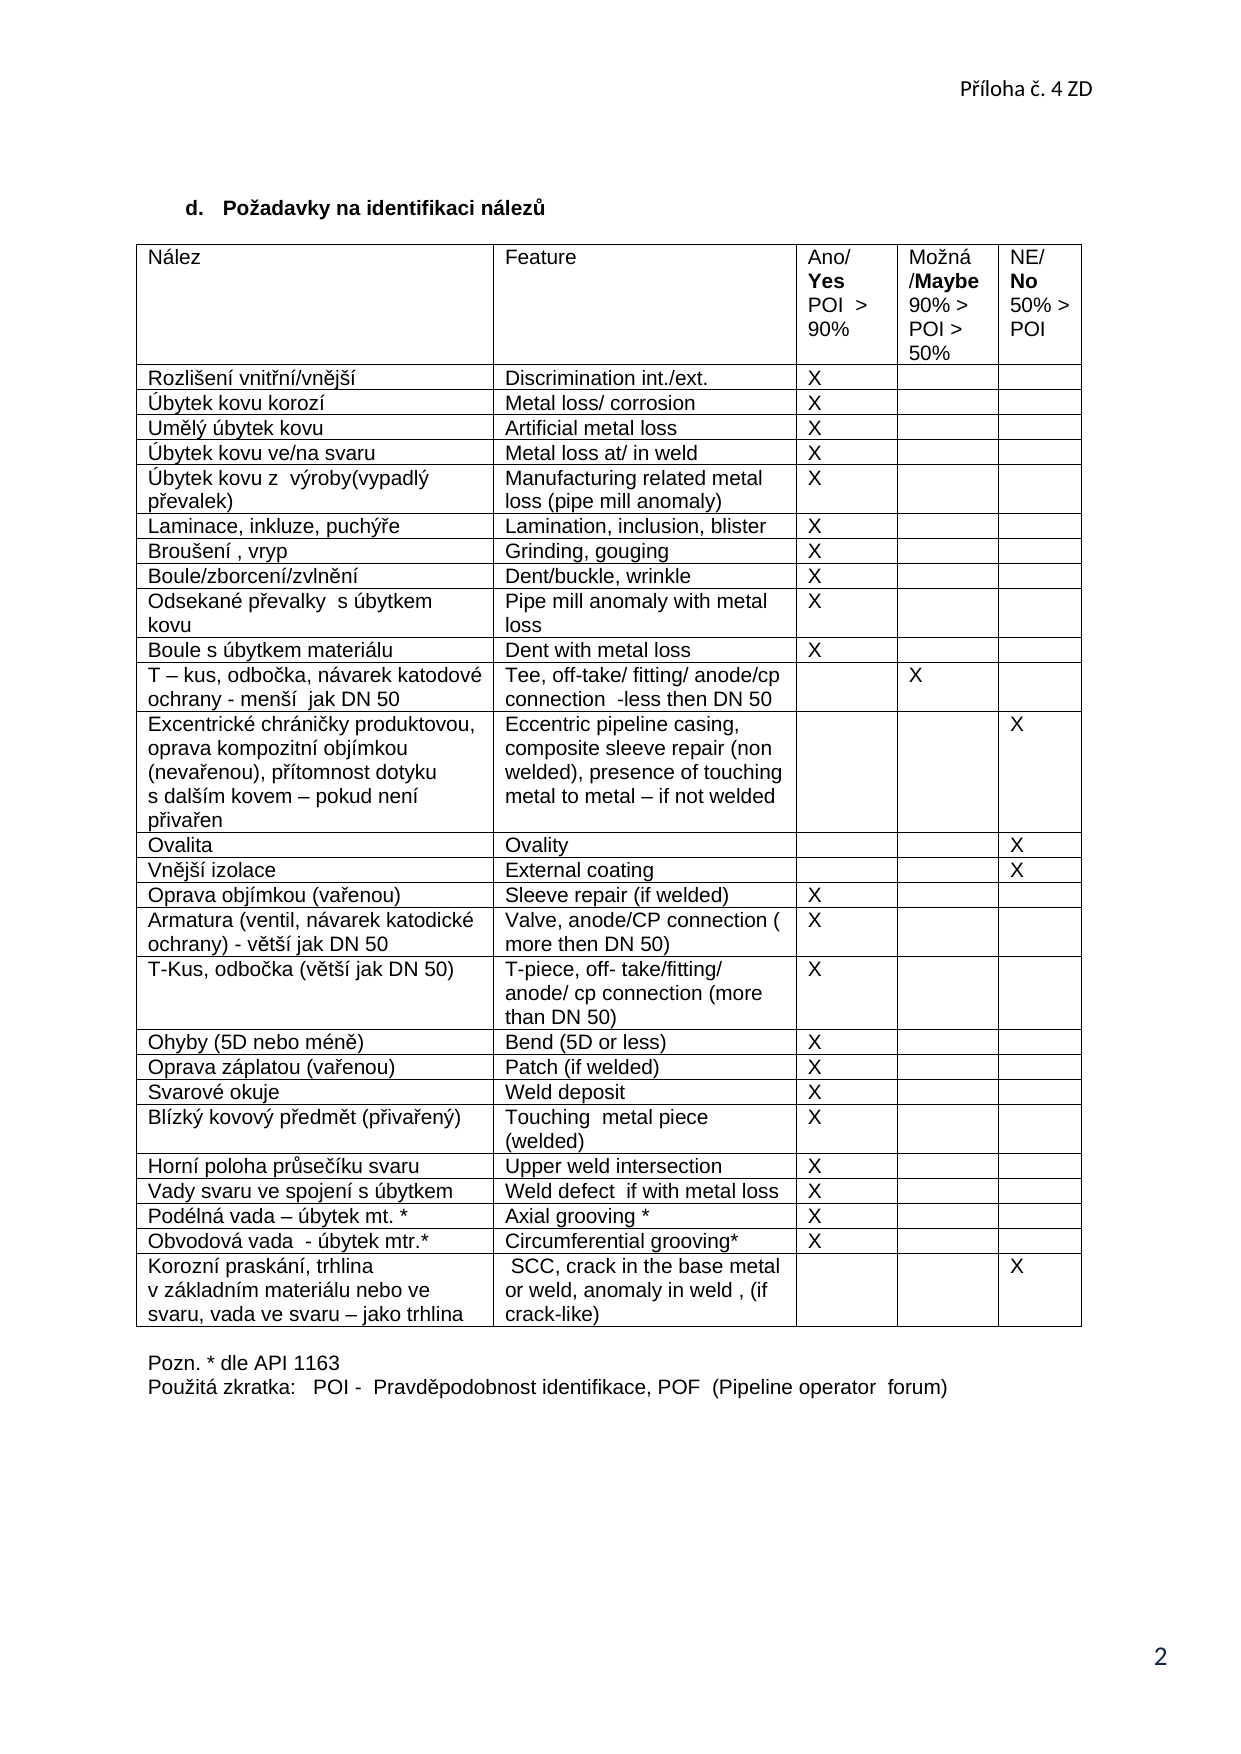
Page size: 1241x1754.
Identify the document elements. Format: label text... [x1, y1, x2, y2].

table_cell X [797, 1055, 897, 1079]
table_cell [797, 712, 897, 832]
table_cell [999, 539, 1081, 563]
table_cell T-Kus, odbočka (větší jak DN 50) [137, 957, 493, 1029]
table_cell Touching metal piece (welded) [494, 1105, 796, 1153]
table_cell X [797, 440, 897, 464]
table_cell Blízký kovový předmět (přivařený) [137, 1105, 493, 1153]
table_header Nález [137, 245, 493, 364]
table_cell X [797, 908, 897, 956]
table_cell X [797, 1179, 897, 1203]
table_cell Grinding, gouging [494, 539, 796, 563]
table_cell [898, 514, 998, 538]
table_cell [999, 365, 1081, 389]
table_cell [999, 883, 1081, 907]
table_cell X [999, 712, 1081, 832]
table_cell Svarové okuje [137, 1080, 493, 1104]
table_cell Boule/zborcení/zvlnění [137, 564, 493, 588]
table_cell Vnější izolace [137, 858, 493, 882]
table_header Ano/ Yes POI > 90% [797, 245, 897, 364]
table_cell [898, 465, 998, 513]
table_cell [898, 1179, 998, 1203]
table_cell [898, 908, 998, 956]
table_cell Ovality [494, 833, 796, 857]
table_cell Vady svaru ve spojení s úbytkem [137, 1179, 493, 1203]
table_cell Eccentric pipeline casing, composite sleeve repair (non welded), presence of touching metal to metal – if not welded [494, 712, 796, 832]
table_cell Broušení , vryp [137, 539, 493, 563]
table_cell X [797, 564, 897, 588]
table_cell X [797, 1080, 897, 1104]
table_cell Manufacturing related metal loss (pipe mill anomaly) [494, 465, 796, 513]
table_cell External coating [494, 858, 796, 882]
table_cell Umělý úbytek kovu [137, 415, 493, 439]
table_cell Sleeve repair (if welded) [494, 883, 796, 907]
table_cell [898, 415, 998, 439]
table_cell [797, 858, 897, 882]
table_cell Circumferential grooving* [494, 1229, 796, 1253]
table_cell Dent/buckle, wrinkle [494, 564, 796, 588]
table_cell Oprava objímkou (vařenou) [137, 883, 493, 907]
table_header NE/ No 50% > POI [999, 245, 1081, 364]
table_cell Obvodová vada - úbytek mtr.* [137, 1229, 493, 1253]
table_cell X [797, 1030, 897, 1054]
table_cell [898, 883, 998, 907]
table_cell T – kus, odbočka, návarek katodové ochrany - menší jak DN 50 [137, 663, 493, 711]
table_cell Úbytek kovu ve/na svaru [137, 440, 493, 464]
list Požadavky na identifikaci nálezů [185, 196, 1093, 219]
table_cell [999, 1154, 1081, 1178]
table_cell [898, 1105, 998, 1153]
table_cell Boule s úbytkem materiálu [137, 638, 493, 662]
table_cell Odsekané převalky s úbytkem kovu [137, 589, 493, 637]
table_cell [898, 589, 998, 637]
table_cell Weld defect if with metal loss [494, 1179, 796, 1203]
table_cell [999, 465, 1081, 513]
table_cell [898, 1154, 998, 1178]
table_cell X [999, 1254, 1081, 1326]
text Použitá zkratka: POI - Pravděpodobnost identifikace, POF (Pipeline operator forum) [148, 1375, 1093, 1399]
table_cell [898, 1030, 998, 1054]
table_cell Axial grooving * [494, 1204, 796, 1228]
table_header Možná/Maybe 90% > POI > 50% [898, 245, 998, 364]
table_cell [999, 514, 1081, 538]
table_cell [898, 957, 998, 1029]
table_cell [999, 1055, 1081, 1079]
table_cell Horní poloha průsečíku svaru [137, 1154, 493, 1178]
table_cell Pipe mill anomaly with metal loss [494, 589, 796, 637]
table_cell [999, 1030, 1081, 1054]
table_cell [797, 663, 897, 711]
table_cell [797, 833, 897, 857]
table_cell Ohyby (5D nebo méně) [137, 1030, 493, 1054]
table_cell [898, 390, 998, 414]
table_cell T-piece, off- take/fitting/ anode/ cp connection (more than DN 50) [494, 957, 796, 1029]
table_cell Úbytek kovu z výroby(vypadlý převalek) [137, 465, 493, 513]
table_cell [999, 1080, 1081, 1104]
table_cell SCC, crack in the base metal or weld, anomaly in weld , (if crack-like) [494, 1254, 796, 1326]
table_cell [999, 1105, 1081, 1153]
table_cell [898, 1055, 998, 1079]
table_cell Lamination, inclusion, blister [494, 514, 796, 538]
table_cell X [797, 638, 897, 662]
table_cell [898, 440, 998, 464]
table_cell X [797, 589, 897, 637]
table_cell Artificial metal loss [494, 415, 796, 439]
table_cell X [797, 1229, 897, 1253]
table_cell [999, 638, 1081, 662]
table_cell Metal loss at/ in weld [494, 440, 796, 464]
table_cell [898, 1204, 998, 1228]
table_cell X [797, 514, 897, 538]
table_cell Dent with metal loss [494, 638, 796, 662]
table_cell [999, 589, 1081, 637]
table_cell X [797, 365, 897, 389]
table_cell Korozní praskání, trhlina v základním materiálu nebo ve svaru, vada ve svaru – jako trhlina [137, 1254, 493, 1326]
table_cell X [898, 663, 998, 711]
table_cell [898, 1254, 998, 1326]
table_cell [999, 663, 1081, 711]
table_header Feature [494, 245, 796, 364]
table_cell [999, 415, 1081, 439]
table_cell X [797, 390, 897, 414]
table_cell [999, 1229, 1081, 1253]
table_cell [898, 712, 998, 832]
table_cell X [797, 539, 897, 563]
table_cell X [797, 1105, 897, 1153]
table_cell [999, 390, 1081, 414]
table_cell X [999, 833, 1081, 857]
table_cell X [797, 957, 897, 1029]
table_cell Excentrické chráničky produktovou, oprava kompozitní objímkou (nevařenou), přítomnost dotyku s dalším kovem – pokud není přivařen [137, 712, 493, 832]
table_cell Rozlišení vnitřní/vnější [137, 365, 493, 389]
table_cell [898, 564, 998, 588]
table_cell [999, 1204, 1081, 1228]
table_cell X [797, 415, 897, 439]
table_cell [898, 1229, 998, 1253]
table_cell Laminace, inkluze, puchýře [137, 514, 493, 538]
table_cell [999, 564, 1081, 588]
table_cell Discrimination int./ext. [494, 365, 796, 389]
text Pozn. * dle API 1163 [148, 1351, 1093, 1375]
table_cell Metal loss/ corrosion [494, 390, 796, 414]
table_cell [797, 1254, 897, 1326]
table_cell Podélná vada – úbytek mt. * [137, 1204, 493, 1228]
table_cell Patch (if welded) [494, 1055, 796, 1079]
table_cell [999, 908, 1081, 956]
table_cell [999, 1179, 1081, 1203]
table_cell Ovalita [137, 833, 493, 857]
table_cell Weld deposit [494, 1080, 796, 1104]
table_cell Tee, off-take/ fitting/ anode/cp connection -less then DN 50 [494, 663, 796, 711]
table_cell [898, 1080, 998, 1104]
table_cell X [999, 858, 1081, 882]
table_cell [898, 638, 998, 662]
table_cell Armatura (ventil, návarek katodické ochrany) - větší jak DN 50 [137, 908, 493, 956]
table_cell [999, 957, 1081, 1029]
table_cell X [797, 883, 897, 907]
table_cell Upper weld intersection [494, 1154, 796, 1178]
table_cell X [797, 465, 897, 513]
table_cell [898, 858, 998, 882]
table_cell [898, 365, 998, 389]
table_cell Bend (5D or less) [494, 1030, 796, 1054]
table_cell Oprava záplatou (vařenou) [137, 1055, 493, 1079]
table_cell Valve, anode/CP connection ( more then DN 50) [494, 908, 796, 956]
table_cell X [797, 1154, 897, 1178]
table_cell Úbytek kovu korozí [137, 390, 493, 414]
table_cell X [797, 1204, 897, 1228]
table_cell [898, 539, 998, 563]
table_cell [999, 440, 1081, 464]
table_cell [898, 833, 998, 857]
